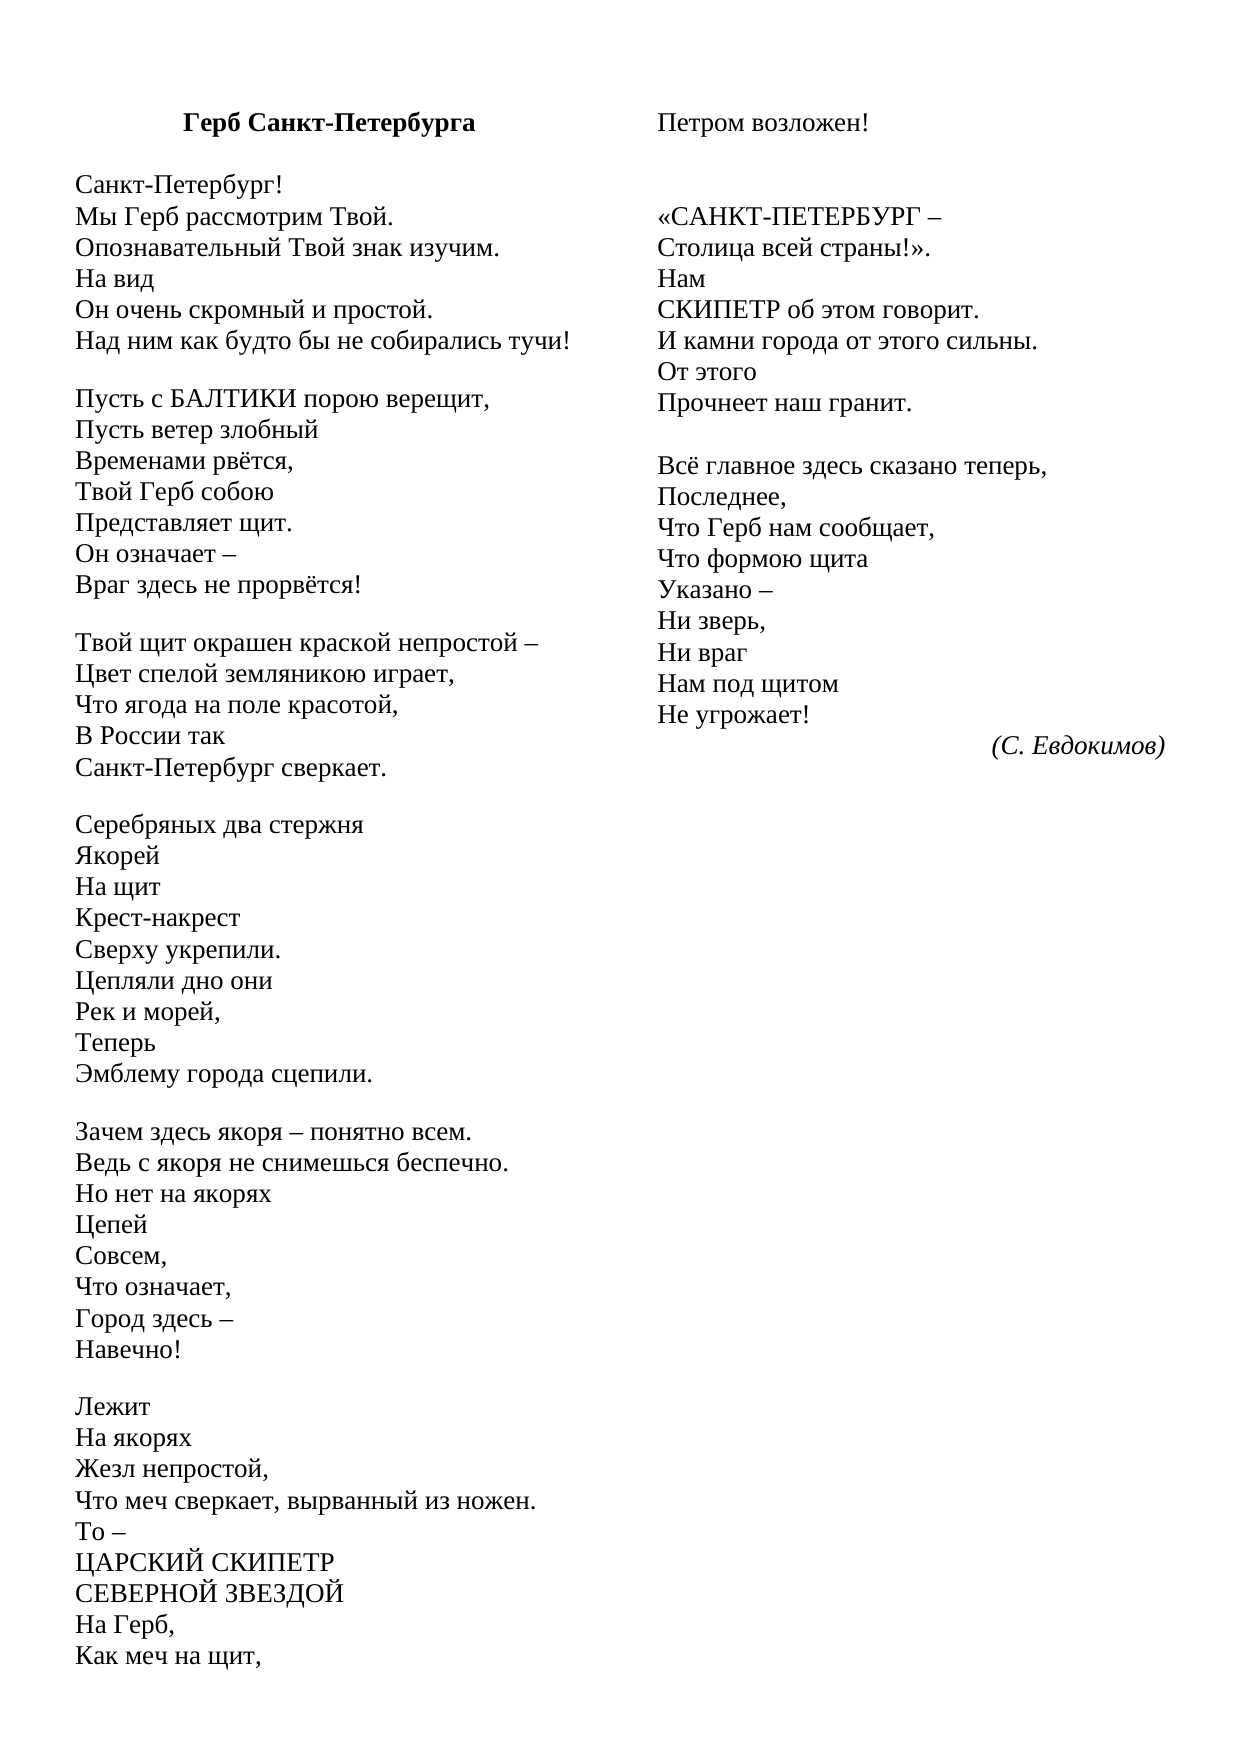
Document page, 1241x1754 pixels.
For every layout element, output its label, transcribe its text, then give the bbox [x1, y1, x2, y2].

text «САНКТ-ПЕТЕРБУРГ – [657, 199, 1165, 231]
text СКИПЕТР об этом говорит. [657, 293, 1165, 324]
text Петром возложен! [657, 106, 1165, 137]
text Рек и морей, [75, 995, 583, 1026]
text Указано – [657, 573, 1165, 604]
text То – [75, 1515, 583, 1546]
text Что Герб нам сообщает, [657, 511, 1165, 542]
text Якорей [75, 839, 583, 870]
text Цепей [75, 1208, 583, 1239]
text Ведь с якоря не снимешься беспечно. [75, 1146, 583, 1177]
text Зачем здесь якоря – понятно всем. [75, 1115, 583, 1146]
text Не угрожает! [657, 698, 1165, 729]
text Как меч на щит, [75, 1639, 583, 1671]
text Враг здесь не прорвётся! [75, 568, 583, 600]
text Серебряных два стержня [75, 808, 583, 839]
text На Герб, [75, 1608, 583, 1639]
text Последнее, [657, 480, 1165, 511]
text Ни зверь, [657, 604, 1165, 636]
text Санкт-Петербург! [75, 168, 583, 199]
text Жезл непростой, [75, 1453, 583, 1484]
text Но нет на якорях [75, 1177, 583, 1208]
text Пусть ветер злобный [75, 413, 583, 444]
text Что формою щита [657, 542, 1165, 573]
text Цвет спелой земляникою играет, [75, 657, 583, 688]
text Цепляли дно они [75, 964, 583, 995]
text На якорях [75, 1421, 583, 1453]
text Твой щит окрашен краской непростой – [75, 626, 583, 657]
text Твой Герб собою [75, 475, 583, 506]
text (С. Евдокимов) [657, 729, 1165, 760]
text Что означает, [75, 1271, 583, 1302]
text Санкт-Петербург сверкает. [75, 751, 583, 782]
text Совсем, [75, 1239, 583, 1271]
text И камни города от этого сильны. [657, 324, 1165, 355]
text СЕВЕРНОЙ ЗВЕЗДОЙ [75, 1577, 583, 1608]
text Нам [657, 262, 1165, 293]
text Над ним как будто бы не собирались тучи! [75, 324, 583, 355]
text Навечно! [75, 1333, 583, 1364]
text Представляет щит. [75, 506, 583, 537]
text Опознавательный Твой знак изучим. [75, 231, 583, 262]
text Город здесь – [75, 1302, 583, 1333]
text ЦАРСКИЙ СКИПЕТР [75, 1546, 583, 1577]
text Пусть с БАЛТИКИ порою верещит, [75, 382, 583, 413]
text Эмблему города сцепили. [75, 1057, 583, 1088]
text Мы Герб рассмотрим Твой. [75, 199, 583, 231]
text Временами рвётся, [75, 444, 583, 475]
text В России так [75, 719, 583, 751]
text Прочнеет наш гранит. [657, 386, 1165, 418]
text Он означает – [75, 537, 583, 568]
text Крест-накрест [75, 902, 583, 933]
text Теперь [75, 1026, 583, 1057]
text Сверху укрепили. [75, 933, 583, 964]
text Он очень скромный и простой. [75, 293, 583, 324]
text На вид [75, 262, 583, 293]
text Что меч сверкает, вырванный из ножен. [75, 1484, 583, 1515]
text Герб Санкт-Петербурга [75, 106, 583, 137]
text Нам под щитом [657, 667, 1165, 698]
text Что ягода на поле красотой, [75, 688, 583, 719]
text Столица всей страны!». [657, 231, 1165, 262]
text Всё главное здесь сказано теперь, [657, 449, 1165, 480]
text Ни враг [657, 636, 1165, 667]
text На щит [75, 870, 583, 902]
text От этого [657, 355, 1165, 386]
text Лежит [75, 1390, 583, 1421]
